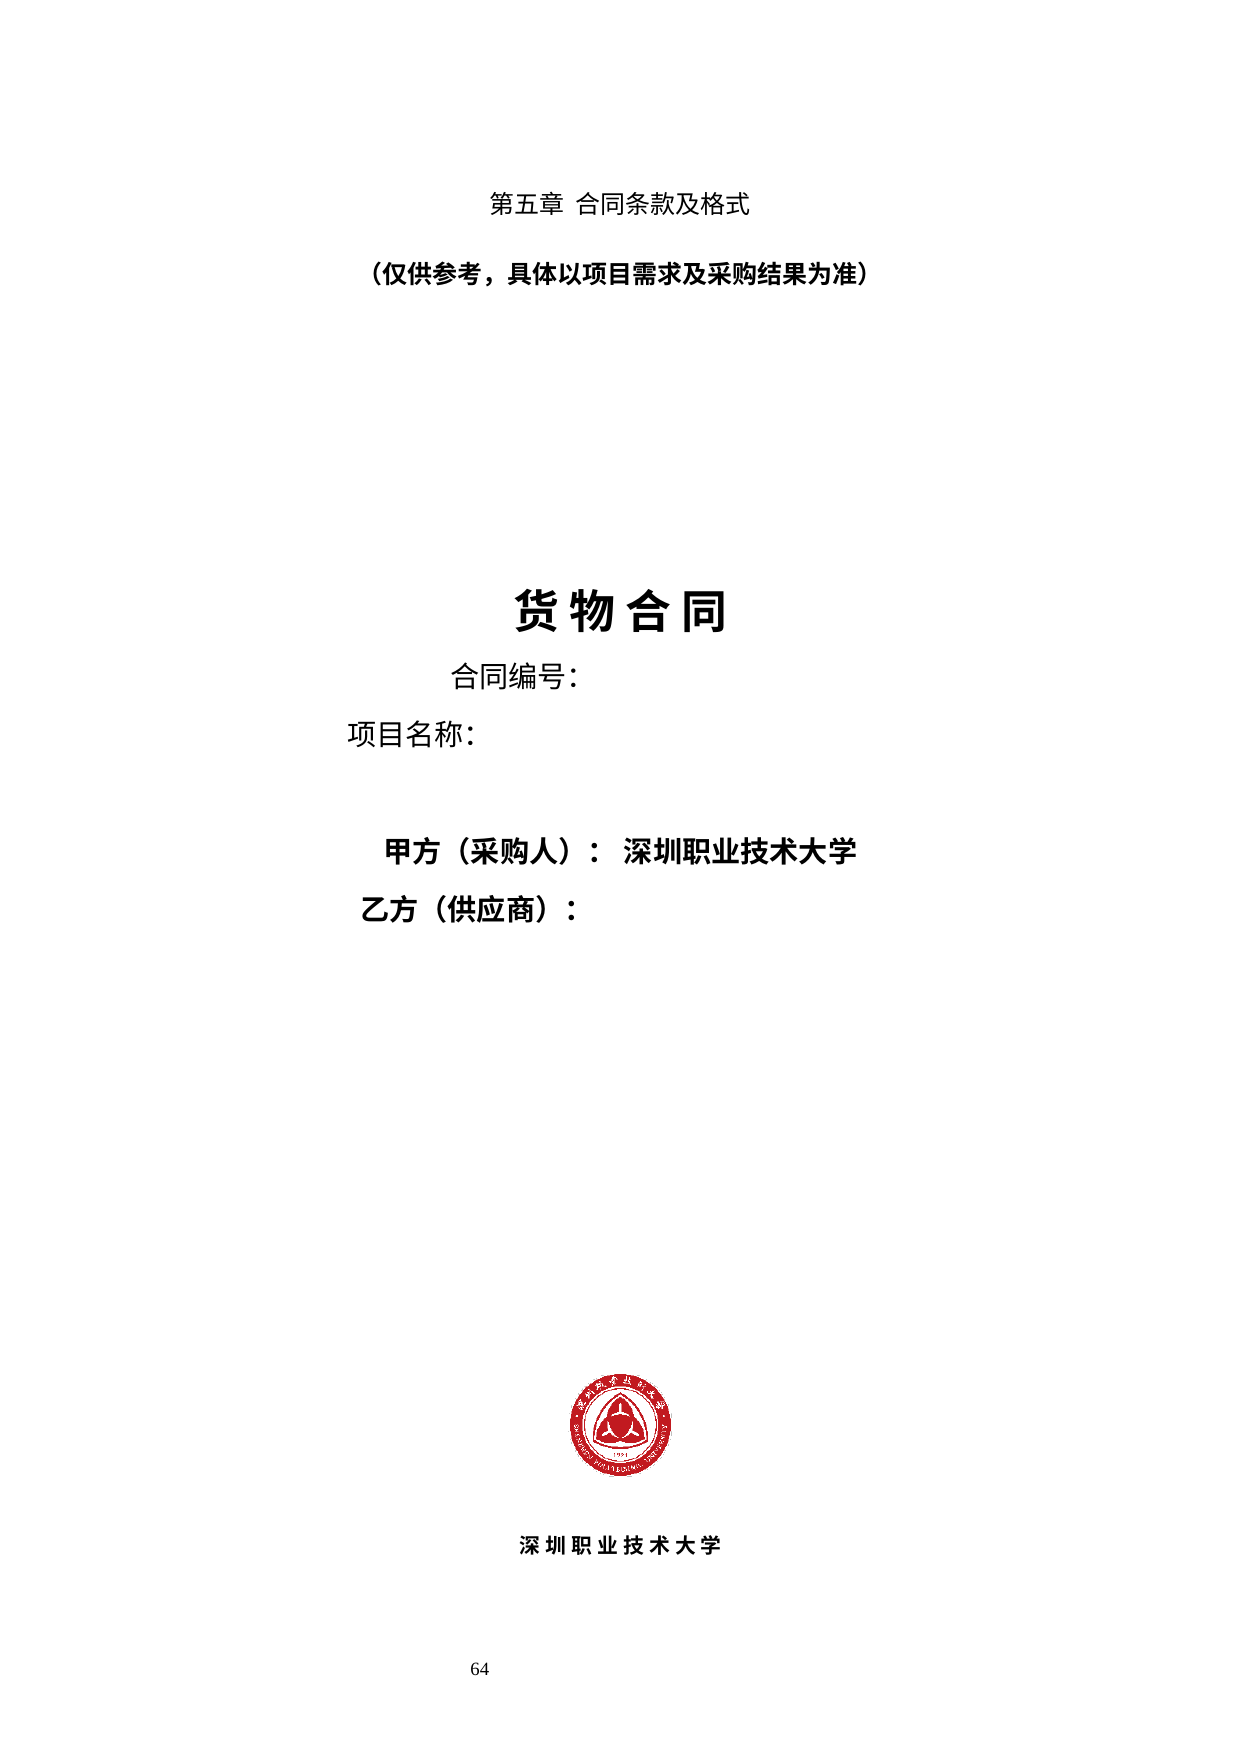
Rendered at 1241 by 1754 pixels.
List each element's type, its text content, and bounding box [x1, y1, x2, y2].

subtitle 第五章 合同条款及格式 [187, 184, 1053, 220]
text 深 圳 职 业 技 术 大 学 [187, 1516, 1053, 1563]
text 甲方（采购人）： 深圳职业技术大学 [187, 816, 1053, 874]
text 合同编号： [187, 641, 1053, 699]
text 乙方（供应商）： [187, 874, 1053, 932]
text 货 物 合 同 [187, 582, 1053, 641]
text （仅供参考，具体以项目需求及采购结果为准） [187, 254, 1053, 291]
picture [568, 1372, 672, 1477]
text 项目名称： [187, 699, 1053, 757]
